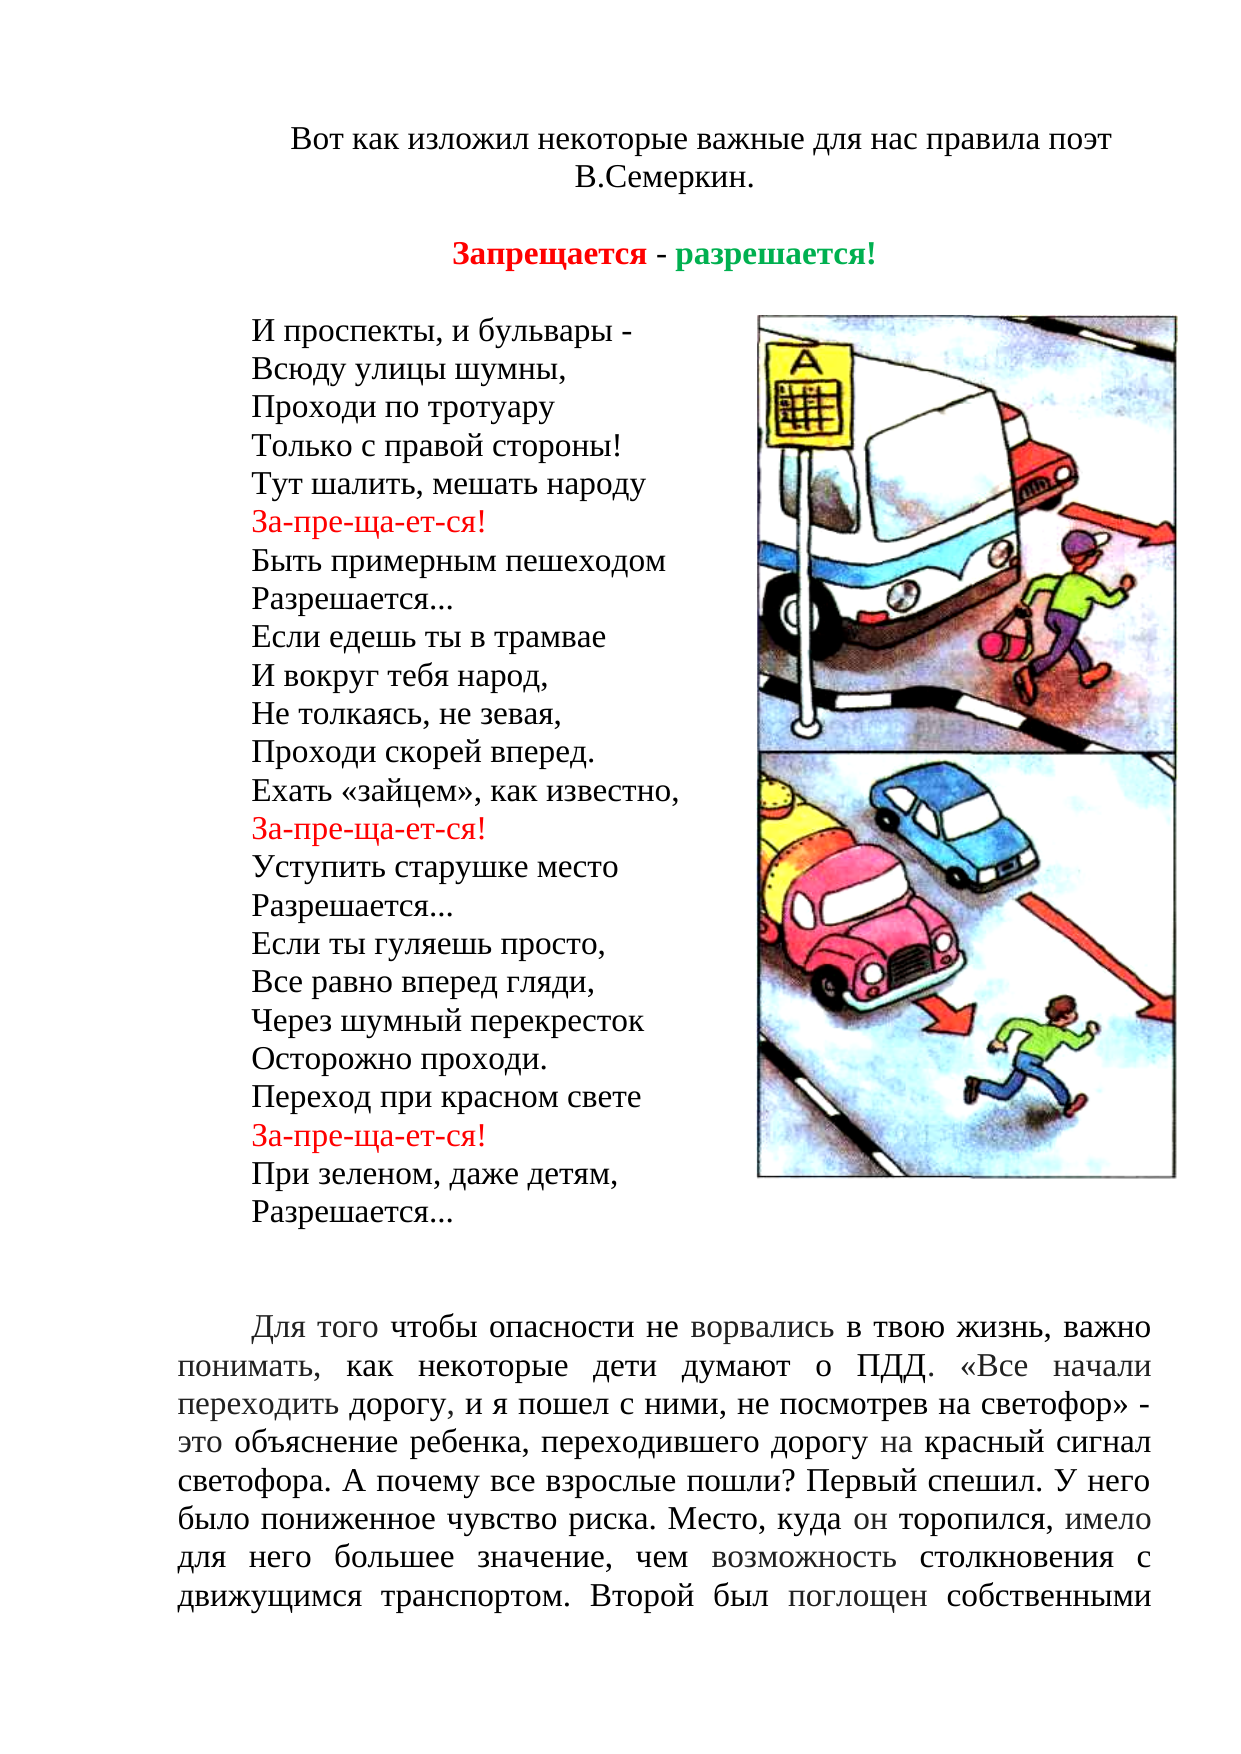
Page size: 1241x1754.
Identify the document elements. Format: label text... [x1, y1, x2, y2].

text Уступить старушке место [177, 846, 756, 885]
text Переход при красном свете [177, 1076, 756, 1115]
text Разрешается... [177, 578, 756, 616]
text Тут шалить, мешать народу [177, 463, 756, 501]
text Через шумный перекресток [177, 1000, 756, 1038]
text За-пре-ща-ет-ся! [177, 501, 756, 540]
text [177, 1306, 1152, 1613]
text Всюду улицы шумны, [177, 348, 756, 386]
text За-пре-ща-ет-ся! [177, 1115, 756, 1153]
text И проспекты, и бульвары - [177, 310, 1152, 348]
text Быть примерным пешеходом [177, 540, 756, 578]
text Вот как изложил некоторые важные для нас правила поэт В.Семеркин. [177, 118, 1152, 195]
text Не толкаясь, не зевая, [177, 693, 756, 731]
text И вокруг тебя народ, [177, 655, 756, 693]
text Если едешь ты в трамвае [177, 616, 756, 655]
text Запрещается - разрешается! [177, 233, 1152, 271]
text За-пре-ща-ет-ся! [177, 808, 756, 846]
text Разрешается... [177, 885, 756, 923]
text Осторожно проходи. [177, 1038, 756, 1076]
picture [756, 315, 1178, 1180]
text Разрешается... [177, 1191, 1152, 1230]
text Все равно вперед гляди, [177, 961, 756, 1000]
text Ехать «зайцем», как известно, [177, 770, 756, 808]
text Проходи по тротуару [177, 386, 756, 425]
text Если ты гуляешь просто, [177, 923, 756, 961]
text Проходи скорей вперед. [177, 731, 756, 770]
text При зеленом, даже детям, [177, 1153, 1152, 1191]
text Только с правой стороны! [177, 425, 756, 463]
